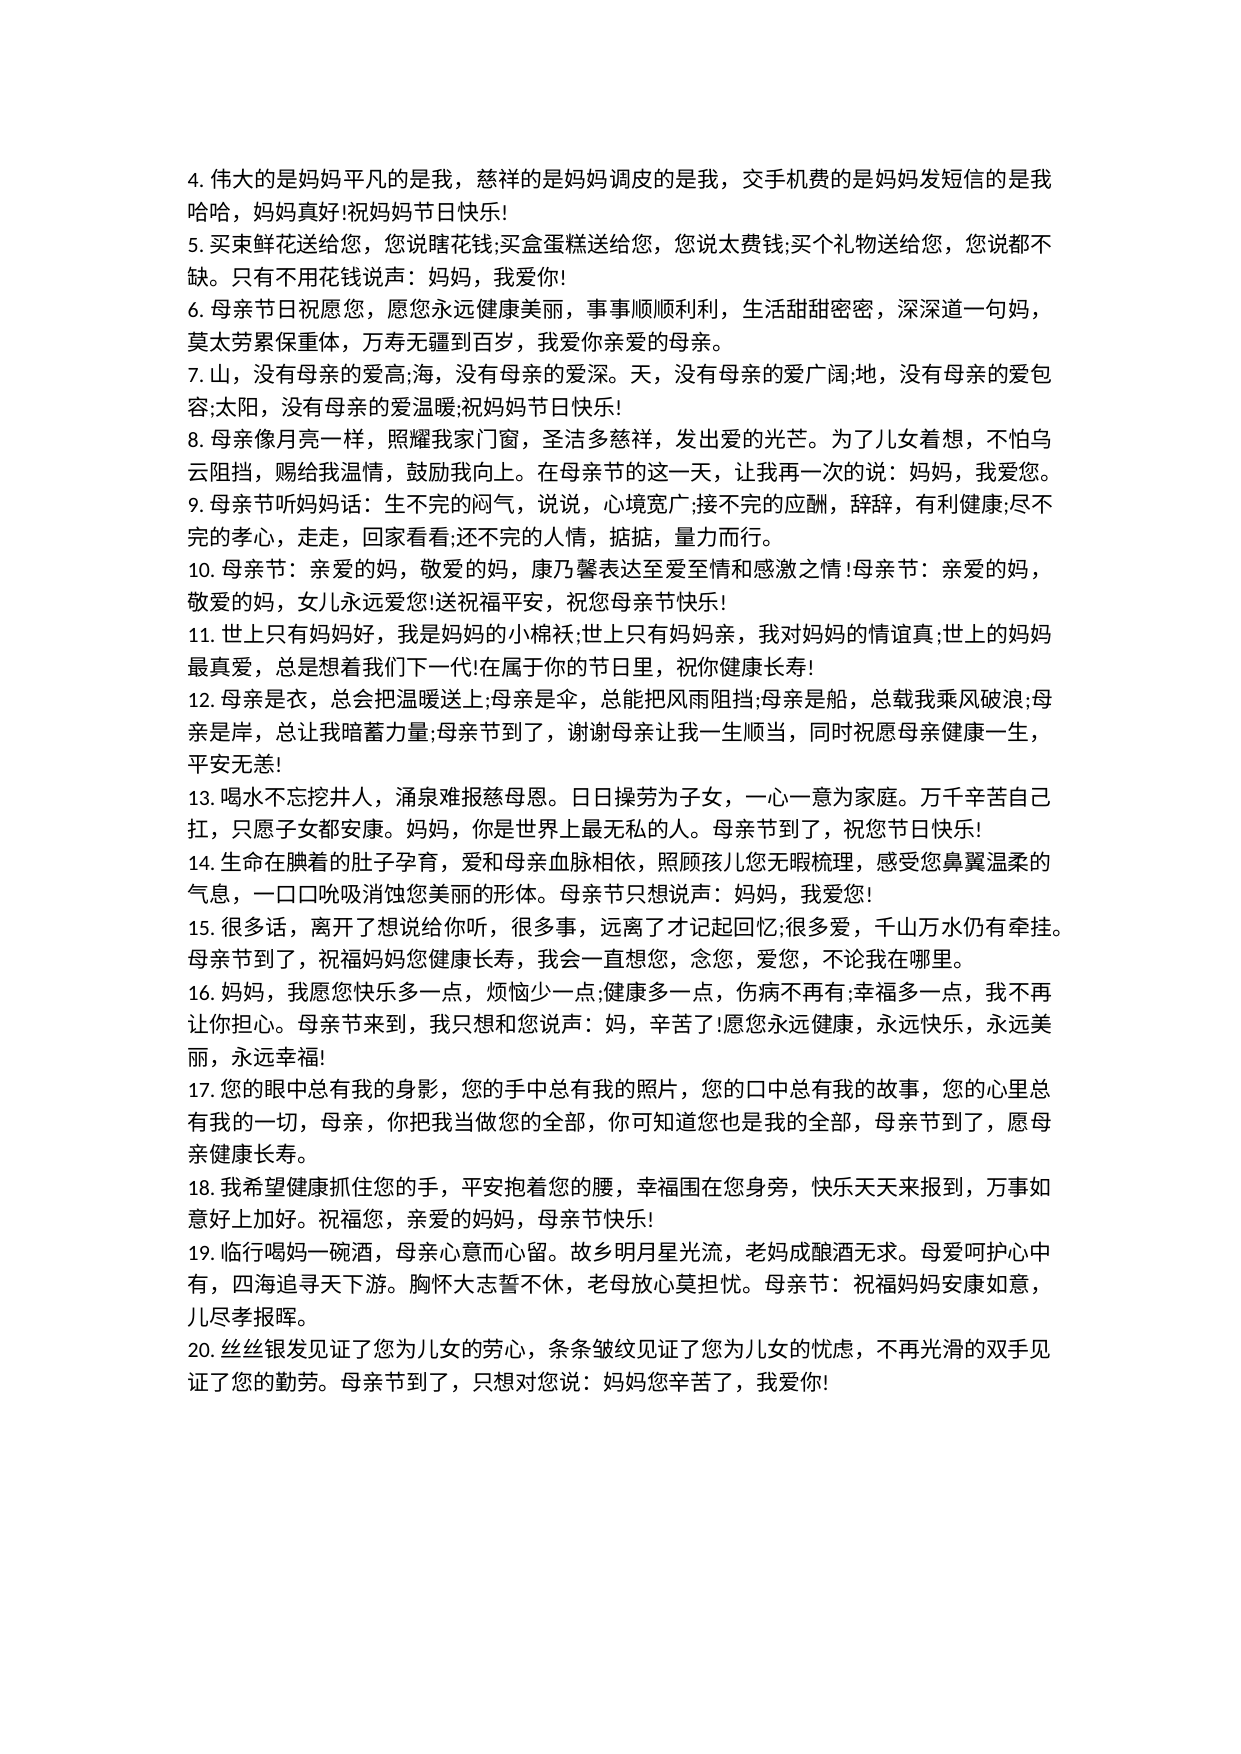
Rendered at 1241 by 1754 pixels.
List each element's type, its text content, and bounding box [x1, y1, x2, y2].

text 19. 临行喝妈一碗酒，母亲心意而心留。故乡明月星光流，老妈成酿酒无求。母爱呵护心中有，四海追寻天下游。胸怀大志誓不休，老母放心莫担忧。母亲节：祝福妈妈安康如意，儿尽孝报晖。 [187, 1234, 1053, 1332]
text 5. 买束鲜花送给您，您说瞎花钱;买盒蛋糕送给您，您说太费钱;买个礼物送给您，您说都不缺。只有不用花钱说声：妈妈，我爱你! [187, 227, 1053, 292]
text 18. 我希望健康抓住您的手，平安抱着您的腰，幸福围在您身旁，快乐天天来报到，万事如意好上加好。祝福您，亲爱的妈妈，母亲节快乐! [187, 1169, 1053, 1234]
text 20. 丝丝银发见证了您为儿女的劳心，条条皱纹见证了您为儿女的忧虑，不再光滑的双手见证了您的勤劳。母亲节到了，只想对您说：妈妈您辛苦了，我爱你! [187, 1332, 1053, 1397]
text 9. 母亲节听妈妈话：生不完的闷气，说说，心境宽广;接不完的应酬，辞辞，有利健康;尽不完的孝心，走走，回家看看;还不完的人情，掂掂，量力而行。 [187, 487, 1053, 552]
text 8. 母亲像月亮一样，照耀我家门窗，圣洁多慈祥，发出爱的光芒。为了儿女着想，不怕乌云阻挡，赐给我温情，鼓励我向上。在母亲节的这一天，让我再一次的说：妈妈，我爱您。 [187, 422, 1053, 487]
text 13. 喝水不忘挖井人，涌泉难报慈母恩。日日操劳为子女，一心一意为家庭。万千辛苦自己扛，只愿子女都安康。妈妈，你是世界上最无私的人。母亲节到了，祝您节日快乐! [187, 779, 1053, 844]
text 15. 很多话，离开了想说给你听，很多事，远离了才记起回忆;很多爱，千山万水仍有牵挂。母亲节到了，祝福妈妈您健康长寿，我会一直想您，念您，爱您，不论我在哪里。 [187, 909, 1053, 974]
text 11. 世上只有妈妈好，我是妈妈的小棉袄;世上只有妈妈亲，我对妈妈的情谊真;世上的妈妈最真爱，总是想着我们下一代!在属于你的节日里，祝你健康长寿! [187, 617, 1053, 682]
text 7. 山，没有母亲的爱高;海，没有母亲的爱深。天，没有母亲的爱广阔;地，没有母亲的爱包容;太阳，没有母亲的爱温暖;祝妈妈节日快乐! [187, 357, 1053, 422]
text 14. 生命在腆着的肚子孕育，爱和母亲血脉相依，照顾孩儿您无暇梳理，感受您鼻翼温柔的气息，一口口吮吸消蚀您美丽的形体。母亲节只想说声：妈妈，我爱您! [187, 844, 1053, 909]
text 4. 伟大的是妈妈平凡的是我，慈祥的是妈妈调皮的是我，交手机费的是妈妈发短信的是我。哈哈，妈妈真好!祝妈妈节日快乐! [187, 162, 1053, 227]
text 6. 母亲节日祝愿您，愿您永远健康美丽，事事顺顺利利，生活甜甜密密，深深道一句妈，莫太劳累保重体，万寿无疆到百岁，我爱你亲爱的母亲。 [187, 292, 1053, 357]
text 10. 母亲节：亲爱的妈，敬爱的妈，康乃馨表达至爱至情和感激之情!母亲节：亲爱的妈，敬爱的妈，女儿永远爱您!送祝福平安，祝您母亲节快乐! [187, 552, 1053, 617]
text 17. 您的眼中总有我的身影，您的手中总有我的照片，您的口中总有我的故事，您的心里总有我的一切，母亲，你把我当做您的全部，你可知道您也是我的全部，母亲节到了，愿母亲健康长寿。 [187, 1072, 1053, 1169]
text 16. 妈妈，我愿您快乐多一点，烦恼少一点;健康多一点，伤病不再有;幸福多一点，我不再让你担心。母亲节来到，我只想和您说声：妈，辛苦了!愿您永远健康，永远快乐，永远美丽，永远幸福! [187, 974, 1053, 1072]
text 12. 母亲是衣，总会把温暖送上;母亲是伞，总能把风雨阻挡;母亲是船，总载我乘风破浪;母亲是岸，总让我暗蓄力量;母亲节到了，谢谢母亲让我一生顺当，同时祝愿母亲健康一生，平安无恙! [187, 682, 1053, 779]
